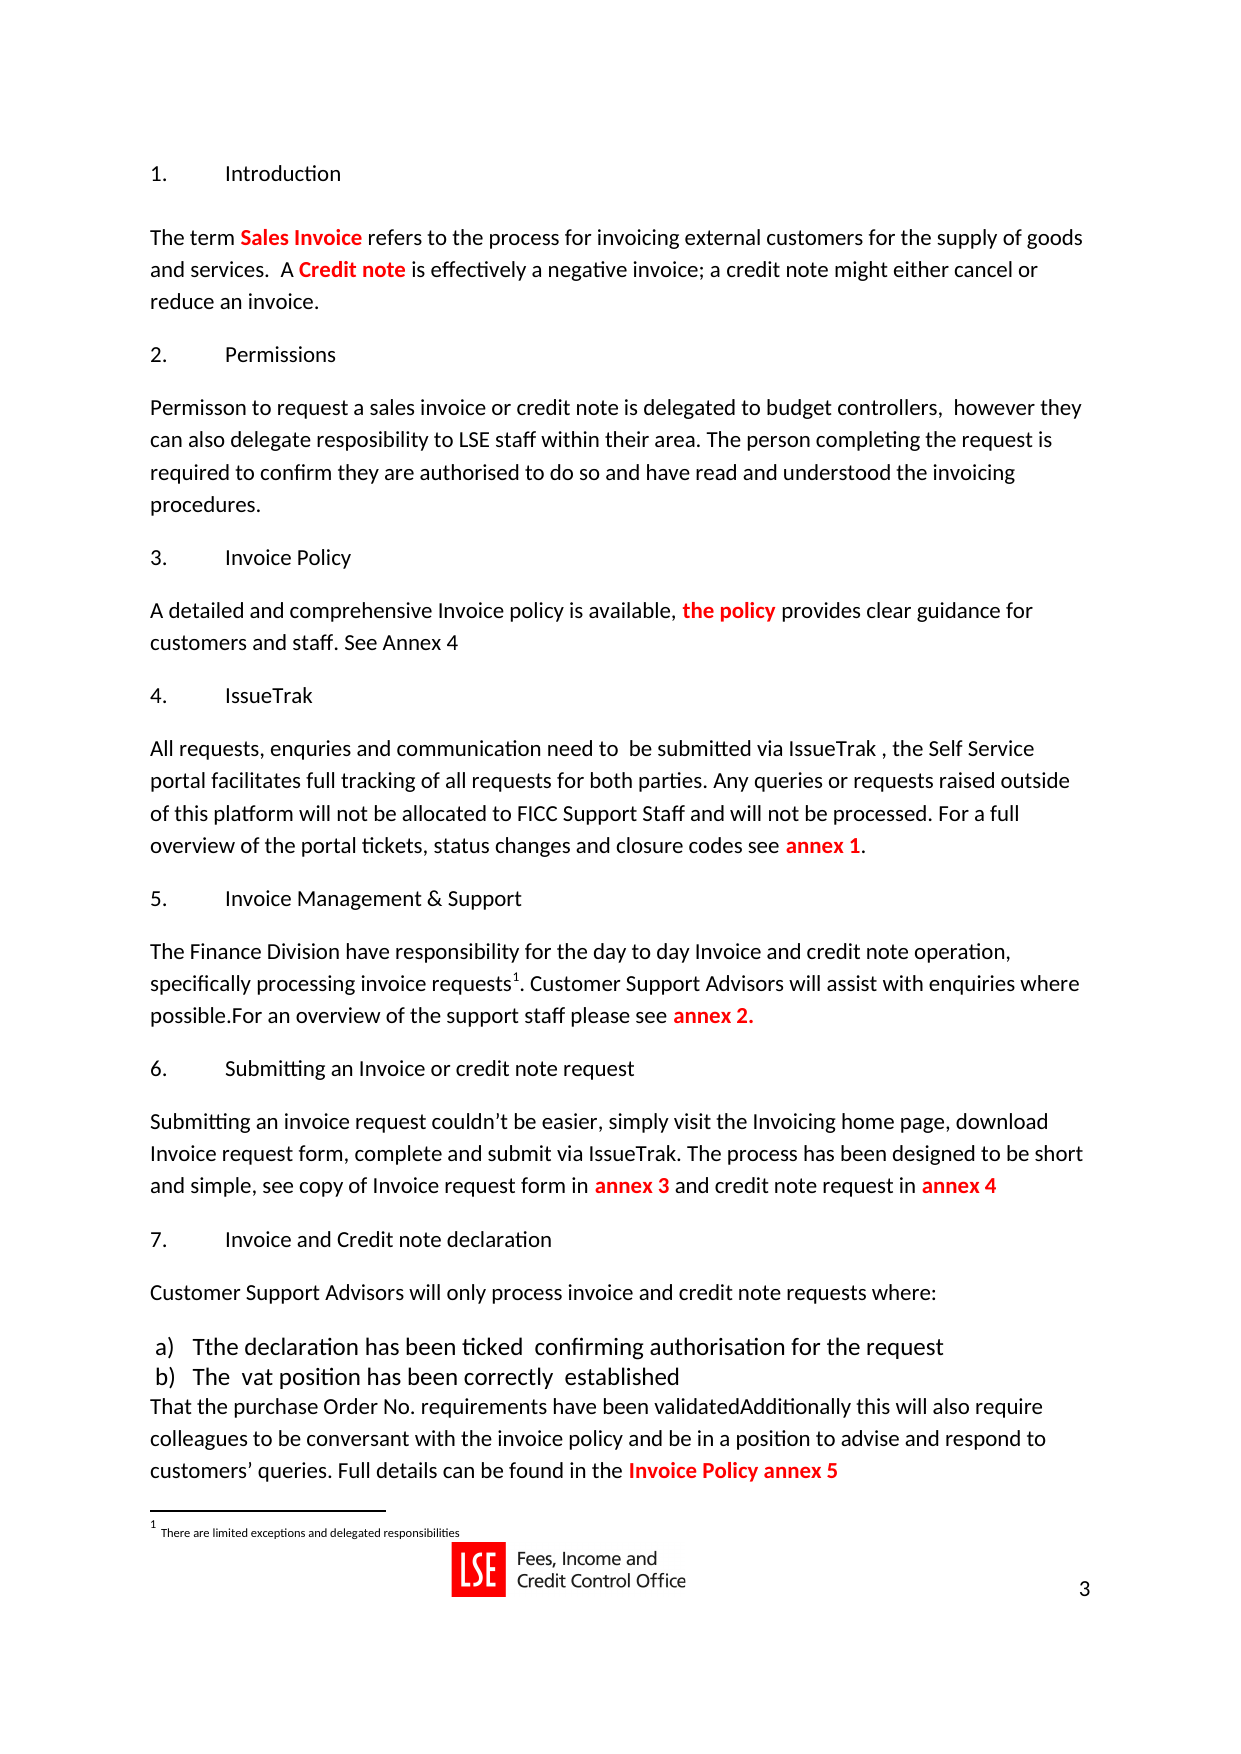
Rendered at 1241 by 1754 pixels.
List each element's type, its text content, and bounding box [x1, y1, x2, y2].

text Customer Support Advisors will only process invoice and credit note requests where: [150, 1278, 1090, 1306]
text Permisson to request a sales invoice or credit note is delegated to budget controllers, however they can also delegate resposibility to LSE staff within their area. The person completing the request is required to confirm they are authorised to do so and have read and understood the invoicing procedures. [150, 393, 1090, 518]
text 2. Permissions [150, 340, 1090, 368]
text Submitting an invoice request couldn’t be easier, simply visit the Invoicing home page, download Invoice request form, complete and submit via IssueTrak. The process has been designed to be short and simple, see copy of Invoice request form in annex 3 and credit note request in annex 4 [150, 1107, 1090, 1200]
text 3. Invoice Policy [150, 543, 1090, 571]
text 6. Submitting an Invoice or credit note request [150, 1054, 1090, 1082]
text 5. Invoice Management & Support [150, 884, 1090, 912]
text 4. IssueTrak [150, 681, 1090, 709]
text A detailed and comprehensive Invoice policy is available, the policy provides clear guidance for customers and staff. See Annex 4 [150, 596, 1090, 656]
list Tthe declaration has been ticked confirming authorisation for the request [155, 1331, 1090, 1361]
text All requests, enquries and communication need to be submitted via IssueTrak , the Self Service portal facilitates full tracking of all requests for both parties. Any queries or requests raised outside of this platform will not be allocated to FICC Support Staff and will not be processed. For a full overview of the portal tickets, status changes and closure codes see annex 1. [150, 734, 1090, 859]
text The Finance Division have responsibility for the day to day Invoice and credit note operation, specifically processing invoice requests. Customer Support Advisors will assist with enquiries where possible.For an overview of the support staff please see annex 2. [150, 937, 1090, 1029]
text 7. Invoice and Credit note declaration [150, 1225, 1090, 1253]
picture [451, 1542, 686, 1597]
list The vat position has been correctly established [155, 1361, 1090, 1392]
text 1. Introduction The term Sales Invoice refers to the process for invoicing external customers for the supply of goods and services. A Credit note is effectively a negative invoice; a credit note might either cancel or reduce an invoice. [150, 126, 1090, 315]
text That the purchase Order No. requirements have been validatedAdditionally this will also require colleagues to be conversant with the invoice policy and be in a position to advise and respond to customers’ queries. Full details can be found in the Invoice Policy annex 5 [150, 1392, 1090, 1484]
